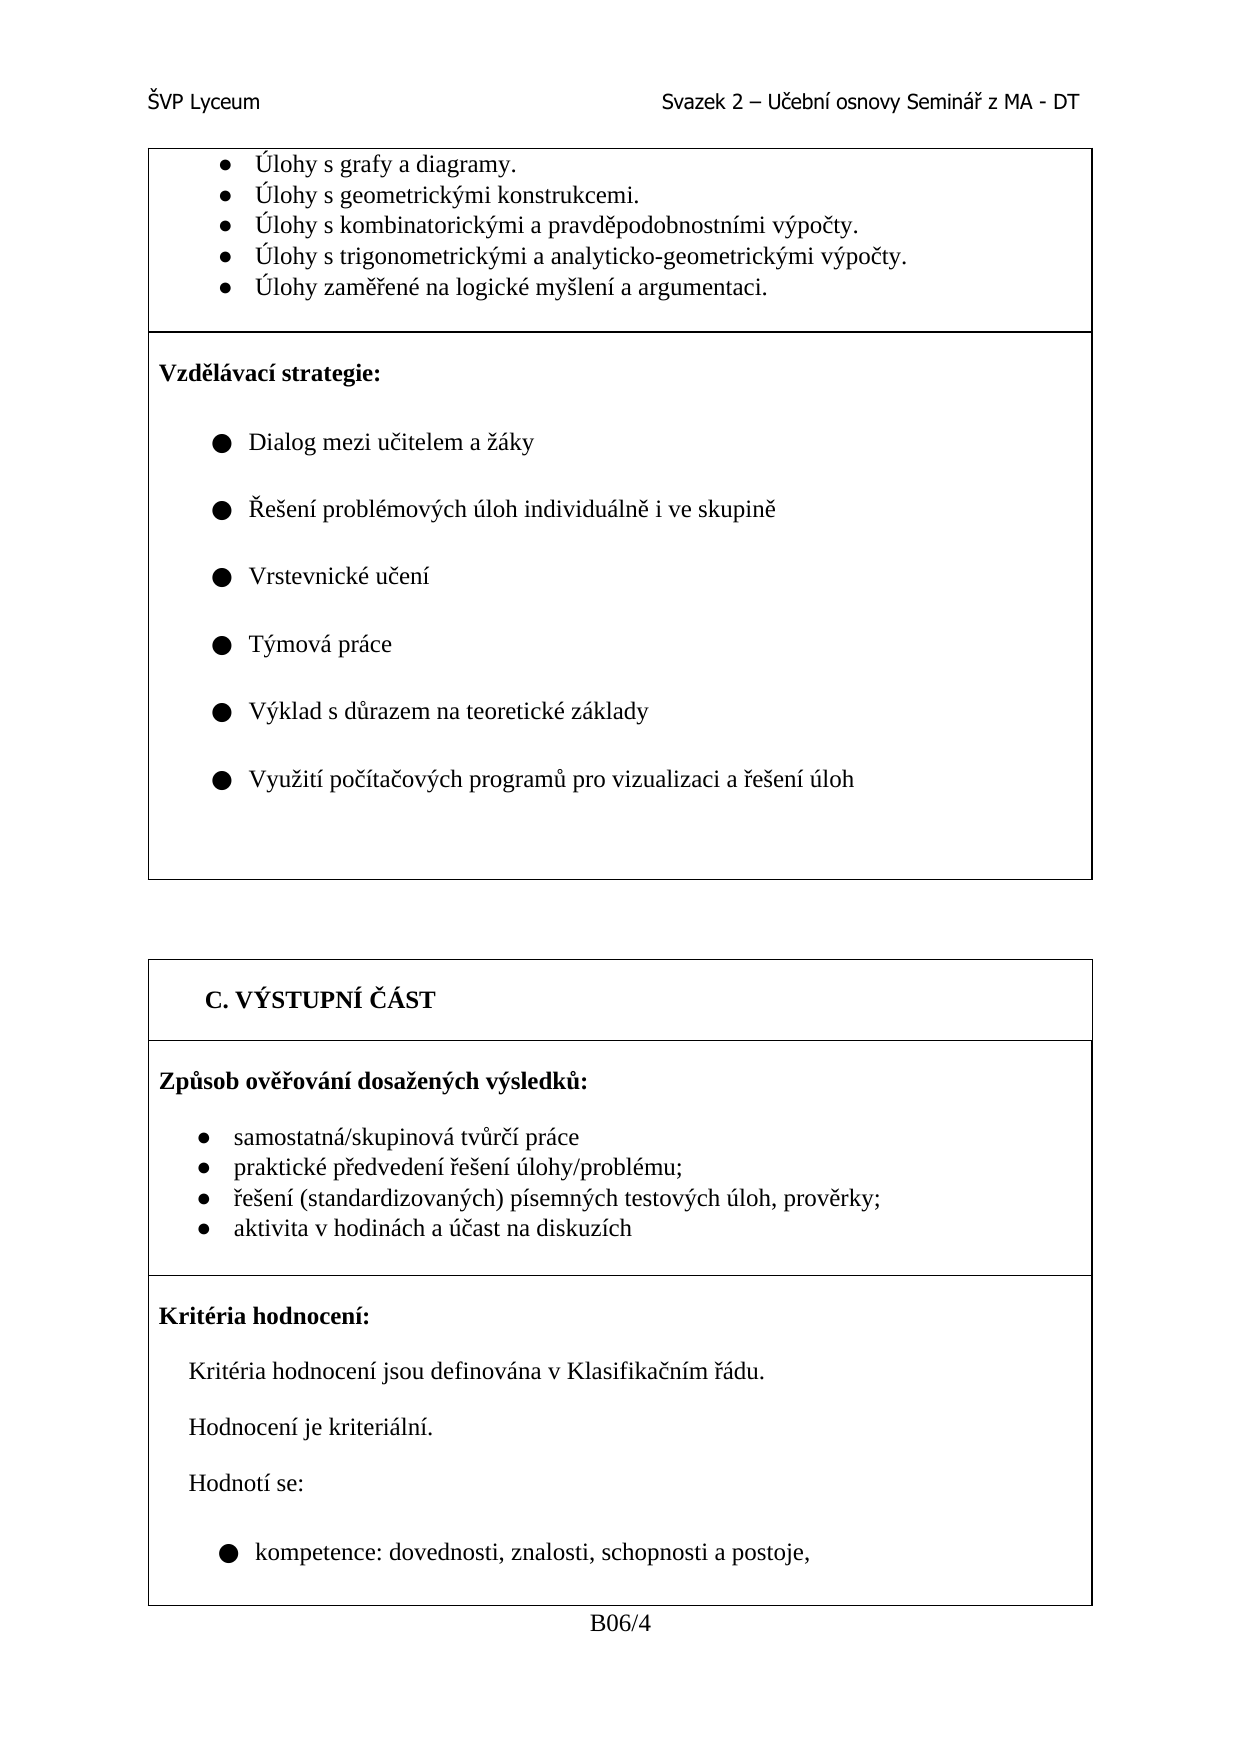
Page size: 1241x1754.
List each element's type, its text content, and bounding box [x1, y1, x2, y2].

table_cell Způsob ověřování dosažených výsledků: samostatná/skupinová tvůrčí práce praktické předvedení řešení úlohy/problému; řešení (standardizovaných) písemných testových úloh, prověrky; aktivita v hodinách a účast na diskuzích [149, 1041, 1091, 1274]
table_header C. VÝSTUPNÍ ČÁST [149, 960, 1092, 1040]
table_cell Vzdělávací strategie: Dialog mezi učitelem a žáky Řešení problémových úloh individuálně i ve skupině Vrstevnické učení Týmová práce Výklad s důrazem na teoretické základy Využití počítačových programů pro vizualizaci a řešení úloh [149, 333, 1091, 879]
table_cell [149, 149, 1091, 331]
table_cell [149, 1276, 1091, 1605]
